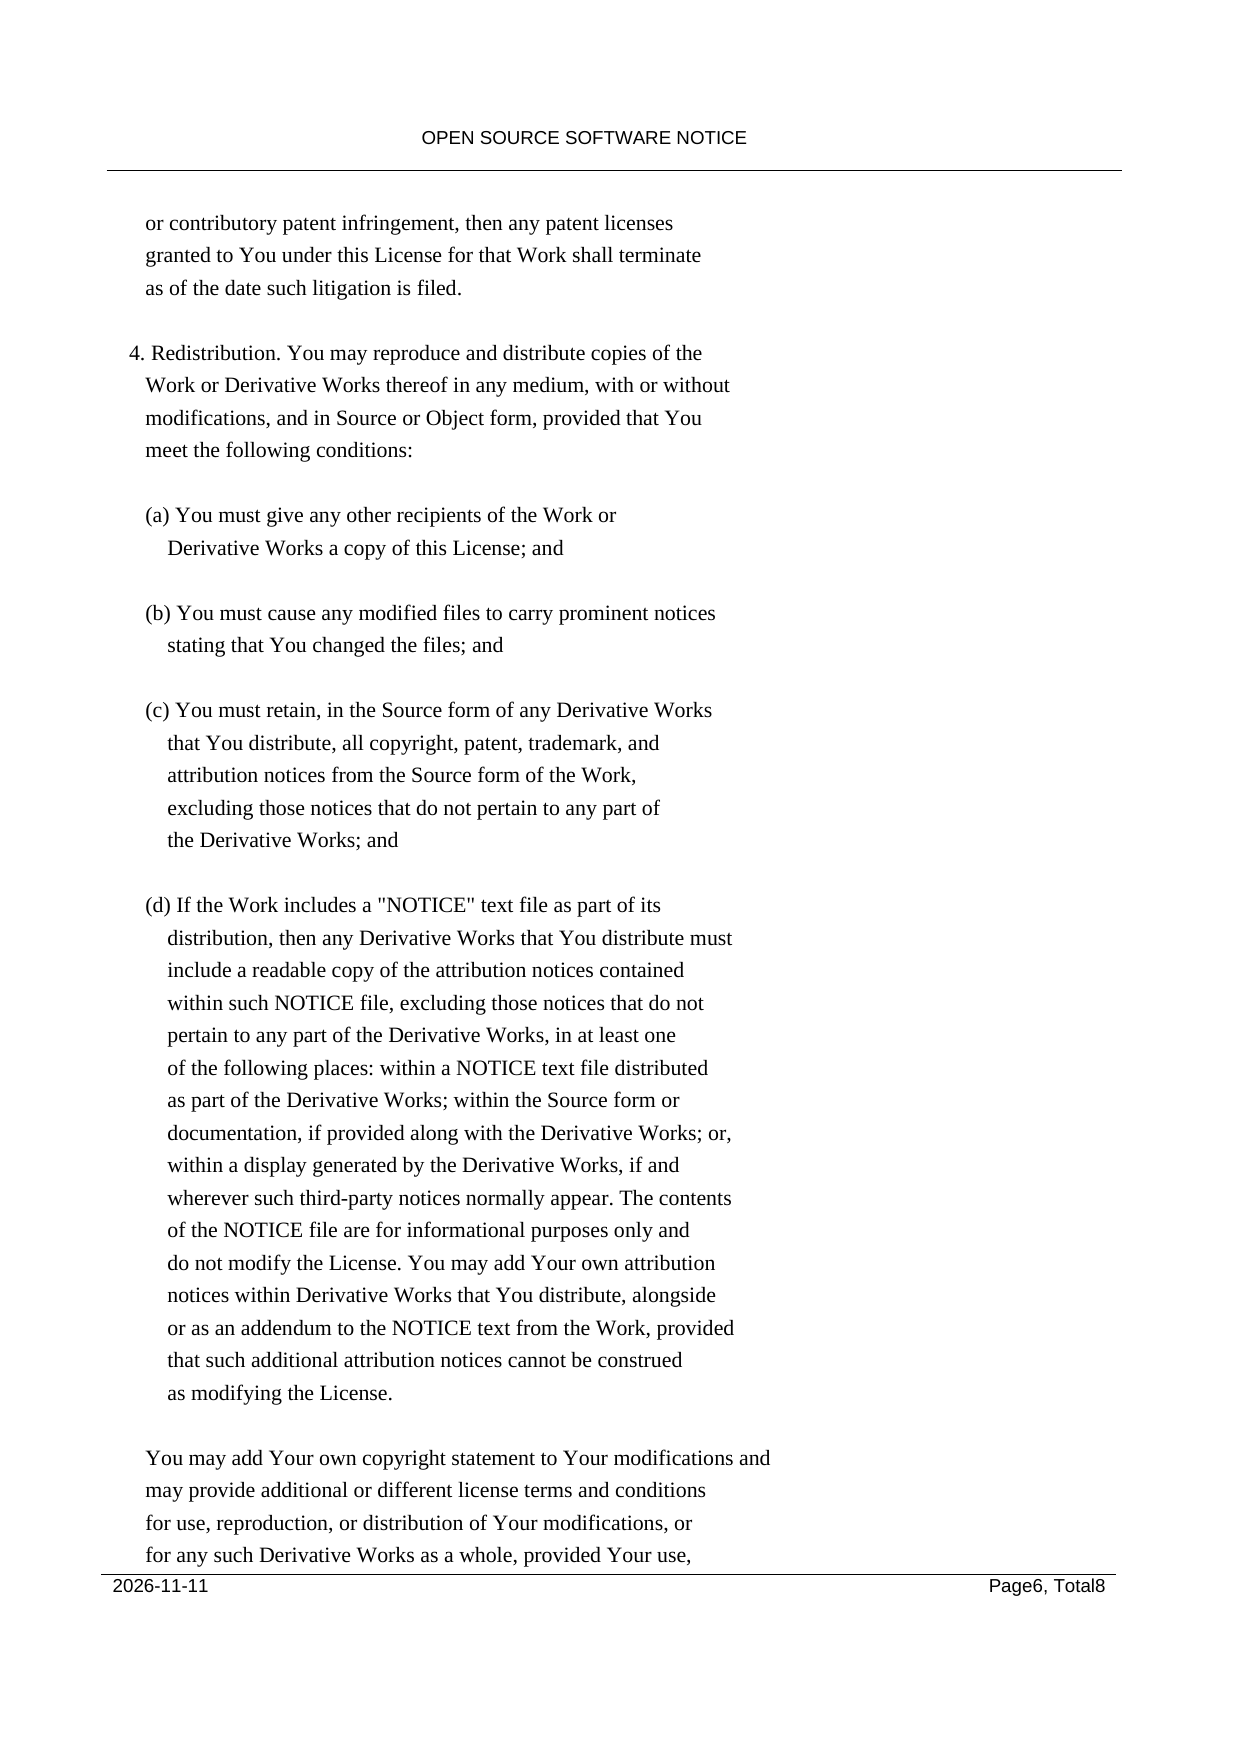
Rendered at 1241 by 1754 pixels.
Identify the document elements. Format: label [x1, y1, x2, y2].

text [112, 206, 1128, 1571]
